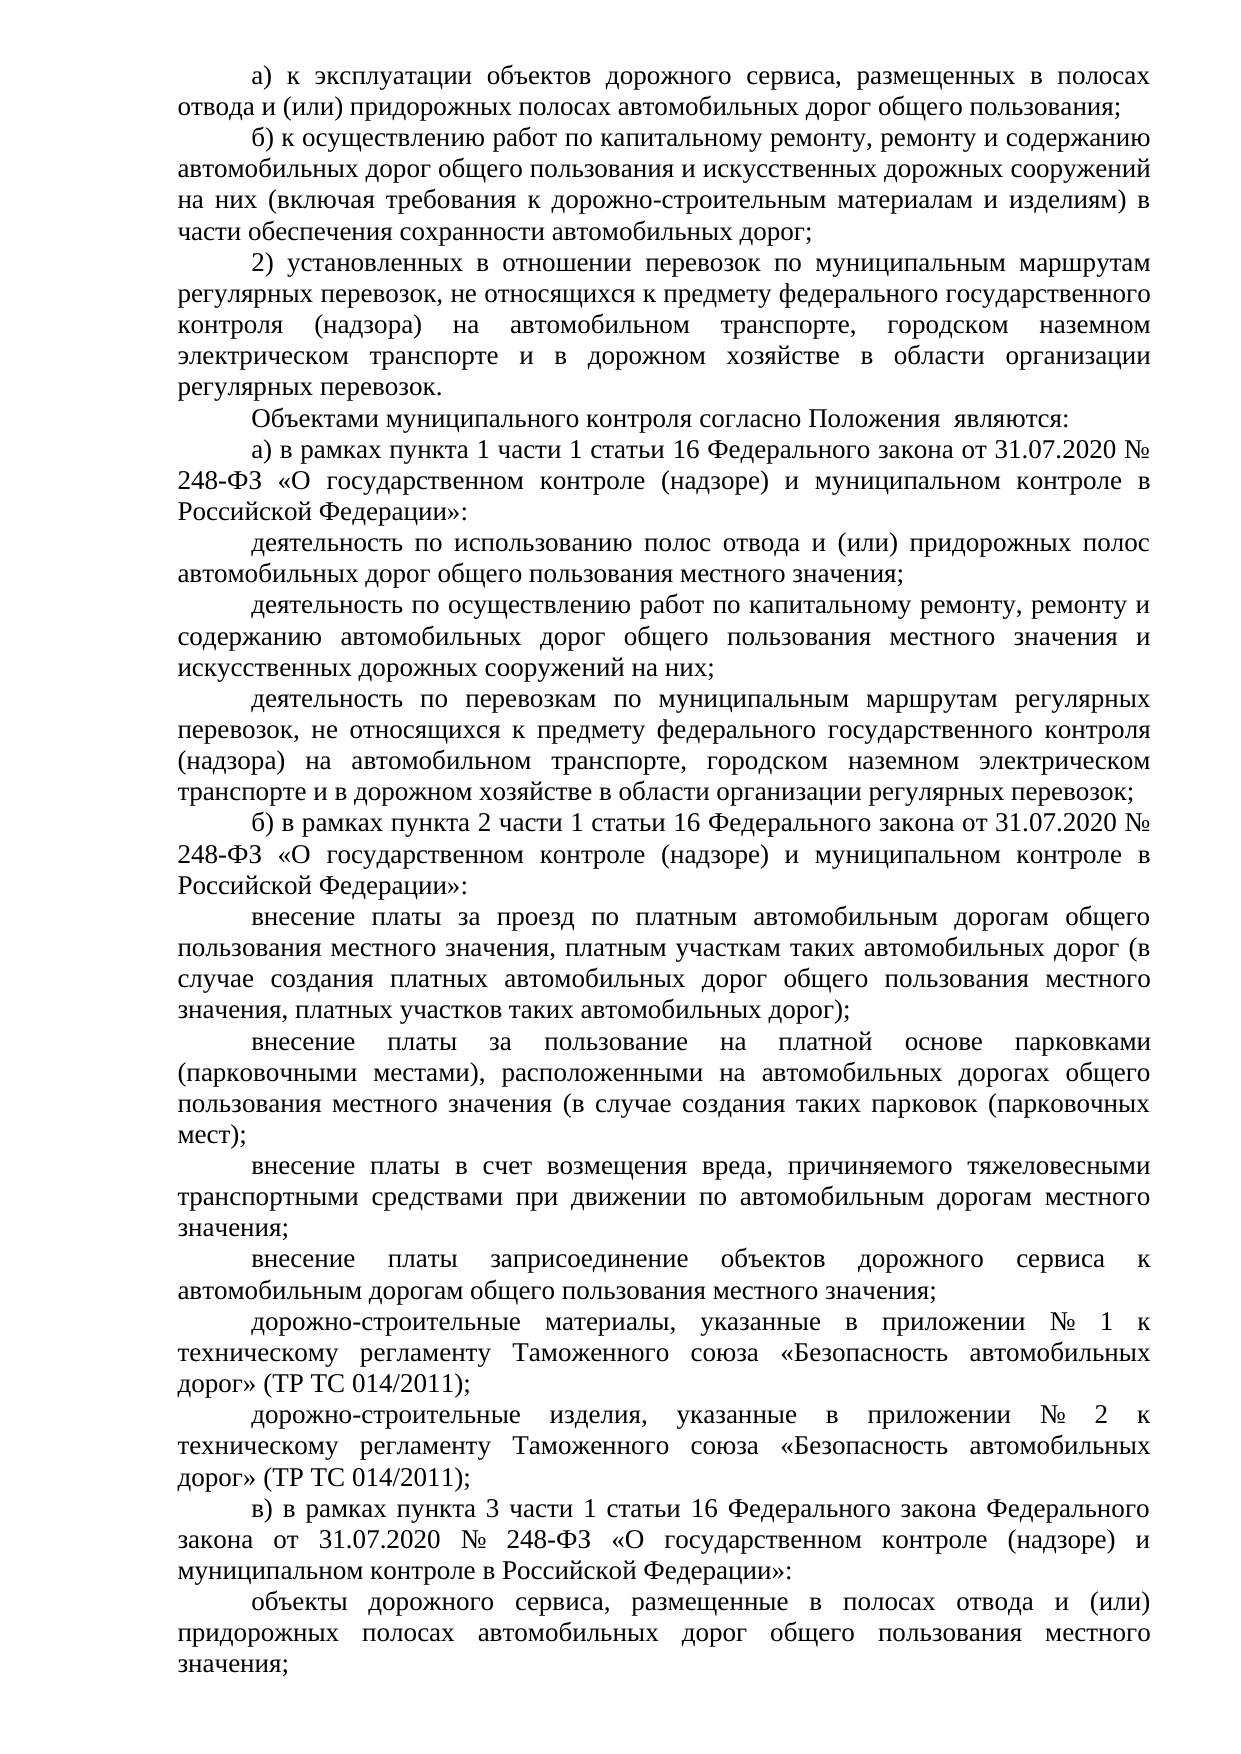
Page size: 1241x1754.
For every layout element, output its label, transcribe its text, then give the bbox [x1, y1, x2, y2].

text 2) установленных в отношении перевозок по муниципальным маршрутам регулярных перевозок, не относящихся к предмету федерального государственного контроля (надзора) на автомобильном транспорте, городском наземном электрическом транспорте и в дорожном хозяйстве в области организации регулярных перевозок. [177, 246, 1152, 402]
text дорожно-строительные изделия, указанные в приложении № 2 к техническому регламенту Таможенного союза «Безопасность автомобильных дорог» (ТР ТС 014/2011); [177, 1398, 1152, 1492]
text деятельность по использованию полос отвода и (или) придорожных полос автомобильных дорог общего пользования местного значения; [177, 526, 1152, 588]
text а) в рамках пункта 1 части 1 статьи 16 Федерального закона от 31.07.2020 № 248-ФЗ «О государственном контроле (надзоре) и муниципальном контроле в Российской Федерации»: [177, 433, 1152, 526]
text б) к осуществлению работ по капитальному ремонту, ремонту и содержанию автомобильных дорог общего пользования и искусственных дорожных сооружений на них (включая требования к дорожно-строительным материалам и изделиям) в части обеспечения сохранности автомобильных дорог; [177, 121, 1152, 246]
text внесение платы за проезд по платным автомобильным дорогам общего пользования местного значения, платным участкам таких автомобильных дорог (в случае создания платных автомобильных дорог общего пользования местного значения, платных участков таких автомобильных дорог); [177, 900, 1152, 1024]
text внесение платы в счет возмещения вреда, причиняемого тяжеловесными транспортными средствами при движении по автомобильным дорогам местного значения; [177, 1149, 1152, 1243]
text б) в рамках пункта 2 части 1 статьи 16 Федерального закона от 31.07.2020 № 248-ФЗ «О государственном контроле (надзоре) и муниципальном контроле в Российской Федерации»: [177, 807, 1152, 900]
text деятельность по осуществлению работ по капитальному ремонту, ремонту и содержанию автомобильных дорог общего пользования местного значения и искусственных дорожных сооружений на них; [177, 588, 1152, 682]
text деятельность по перевозкам по муниципальным маршрутам регулярных перевозок, не относящихся к предмету федерального государственного контроля (надзора) на автомобильном транспорте, городском наземном электрическом транспорте и в дорожном хозяйстве в области организации регулярных перевозок; [177, 682, 1152, 807]
text внесение платы за пользование на платной основе парковками (парковочными местами), расположенными на автомобильных дорогах общего пользования местного значения (в случае создания таких парковок (парковочных мест); [177, 1024, 1152, 1149]
text объекты дорожного сервиса, размещенные в полосах отвода и (или) придорожных полосах автомобильных дорог общего пользования местного значения; [177, 1585, 1152, 1679]
text а) к эксплуатации объектов дорожного сервиса, размещенных в полосах отвода и (или) придорожных полосах автомобильных дорог общего пользования; [177, 59, 1152, 121]
text дорожно-строительные материалы, указанные в приложении № 1 к техническому регламенту Таможенного союза «Безопасность автомобильных дорог» (ТР ТС 014/2011); [177, 1305, 1152, 1398]
text Объектами муниципального контроля согласно Положения являются: [177, 402, 1152, 433]
text внесение платы заприсоединение объектов дорожного сервиса к автомобильным дорогам общего пользования местного значения; [177, 1243, 1152, 1305]
text в) в рамках пункта 3 части 1 статьи 16 Федерального закона Федерального закона от 31.07.2020 № 248-ФЗ «О государственном контроле (надзоре) и муниципальном контроле в Российской Федерации»: [177, 1492, 1152, 1585]
